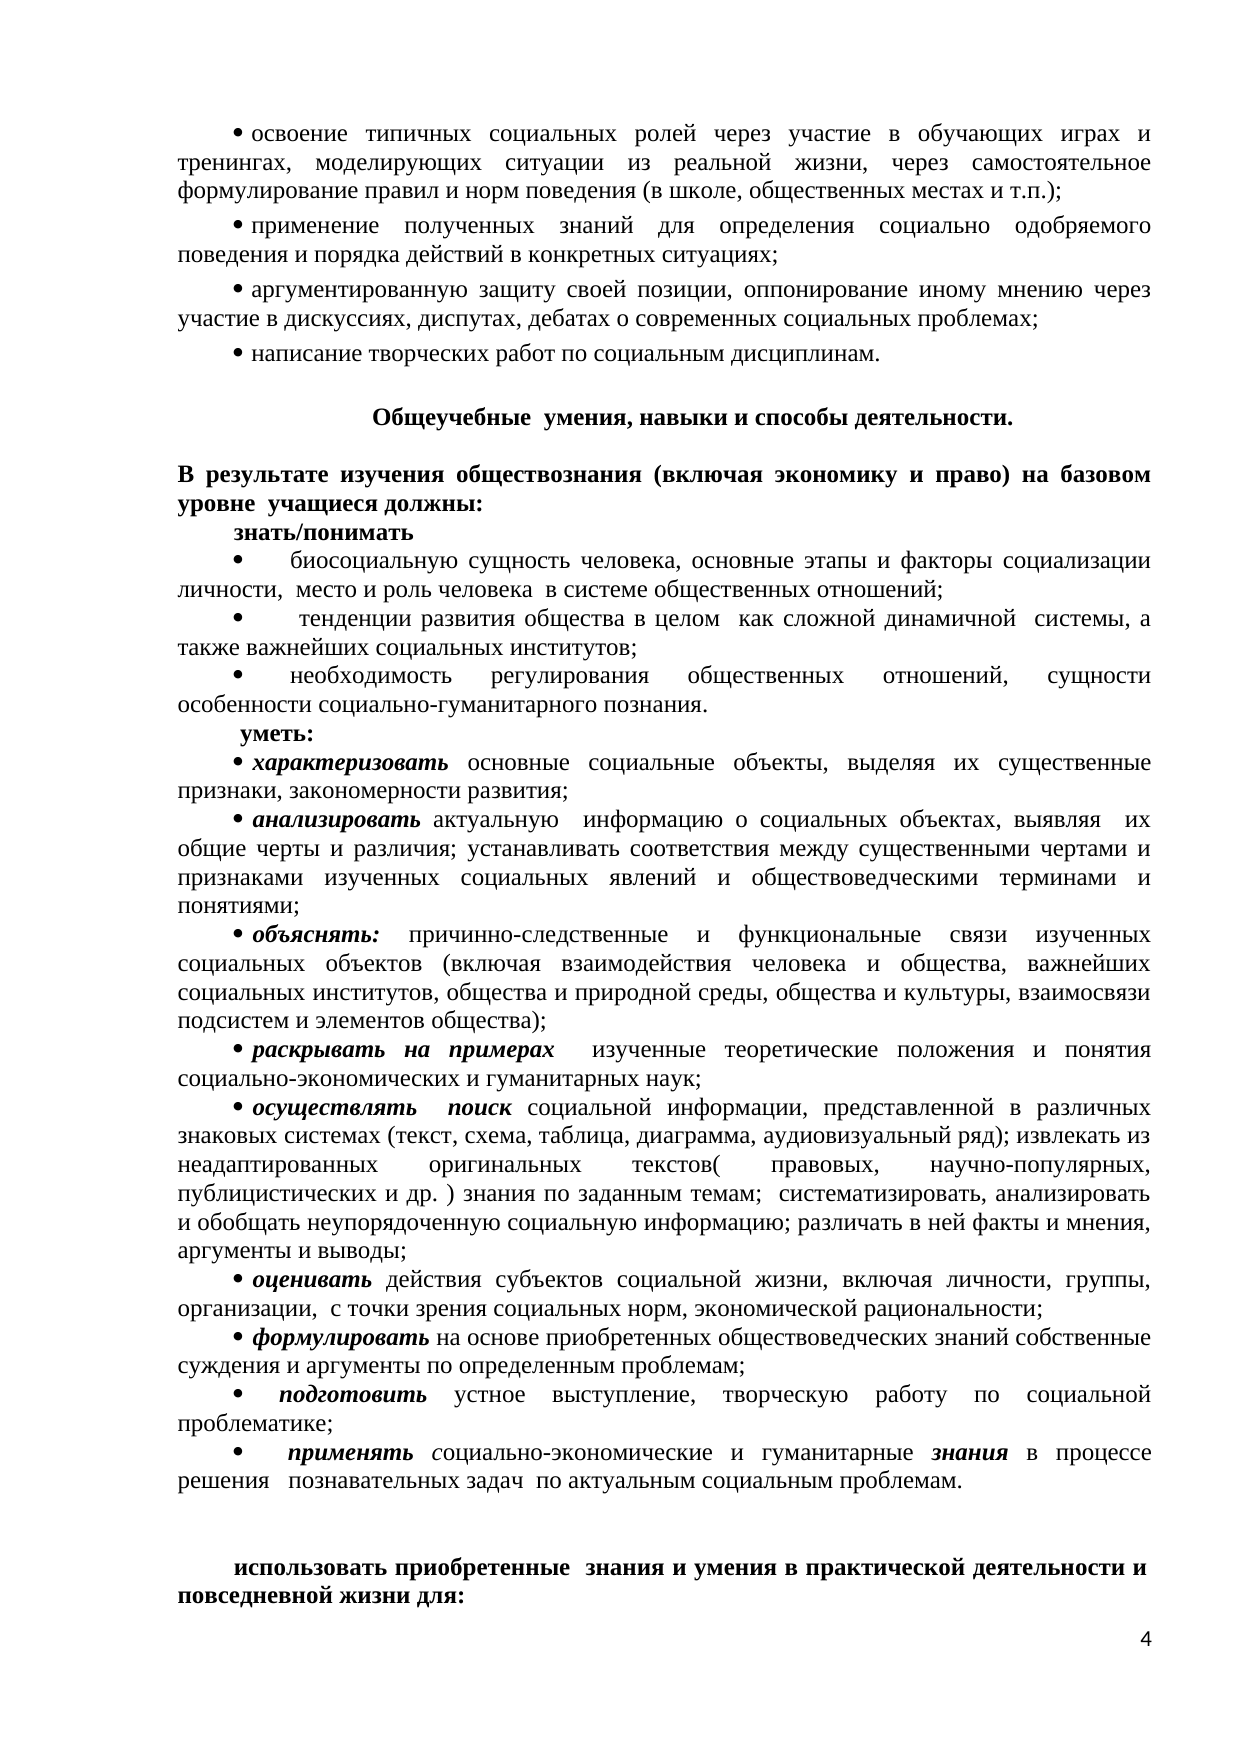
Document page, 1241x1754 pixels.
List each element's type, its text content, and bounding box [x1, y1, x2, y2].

list применение полученных знаний для определения социально одобряемого поведения и порядка действий в конкретных ситуациях; [177, 211, 1152, 268]
list аргументированную защиту своей позиции, оппонирование иному мнению через участие в дискуссиях, диспутах, дебатах о современных социальных проблемах; [177, 274, 1152, 332]
list тенденции развития общества в целом как сложной динамичной системы, а также важнейших социальных институтов; [177, 603, 1152, 661]
text Общеучебные умения, навыки и способы деятельности. [177, 402, 1152, 431]
list раскрывать на примерах изученные теоретические положения и понятия социально-экономических и гуманитарных наук; [177, 1034, 1152, 1092]
list объяснять: причинно-следственные и функциональные связи изученных социальных объектов (включая взаимодействия человека и общества, важнейших социальных институтов, общества и природной среды, общества и культуры, взаимосвязи подсистем и элементов общества); [177, 919, 1152, 1034]
text уметь: [177, 718, 1152, 747]
text В результате изучения обществознания (включая экономику и право) на базовом уровне учащиеся должны: [177, 459, 1152, 517]
list подготовить устное выступление, творческую работу по социальной проблематике; [177, 1379, 1152, 1437]
list написание творческих работ по социальным дисциплинам. [177, 338, 1152, 367]
text использовать приобретенные знания и умения в практической деятельности и повседневной жизни для: [177, 1552, 1148, 1609]
list биосоциальную сущность человека, основные этапы и факторы социализации личности, место и роль человека в системе общественных отношений; [177, 546, 1152, 603]
list характеризовать основные социальные объекты, выделяя их существенные признаки, закономерности развития; [177, 747, 1152, 804]
list анализировать актуальную информацию о социальных объектах, выявляя их общие черты и различия; устанавливать соответствия между существенными чертами и признаками изученных социальных явлений и обществоведческими терминами и понятиями; [177, 804, 1152, 919]
list оценивать действия субъектов социальной жизни, включая личности, группы, организации, с точки зрения социальных норм, экономической рациональности; [177, 1264, 1152, 1322]
list освоение типичных социальных ролей через участие в обучающих играх и тренингах, моделирующих ситуации из реальной жизни, через самостоятельное формулирование правил и норм поведения (в школе, общественных местах и т.п.); [177, 118, 1152, 204]
list формулировать на основе приобретенных обществоведческих знаний собственные суждения и аргументы по определенным проблемам; [177, 1322, 1152, 1379]
text знать/понимать [177, 517, 1152, 546]
list применять социально-экономические и гуманитарные знания в процессе решения познавательных задач по актуальным социальным проблемам. [177, 1437, 1152, 1494]
list необходимость регулирования общественных отношений, сущности особенности социально-гуманитарного познания. [177, 661, 1152, 718]
list осуществлять поиск социальной информации, представленной в различных знаковых системах (текст, схема, таблица, диаграмма, аудиовизуальный ряд); извлекать из неадаптированных оригинальных текстов( правовых, научно-популярных, публицистических и др. ) знания по заданным темам; систематизировать, анализировать и обобщать неупорядоченную социальную информацию; различать в ней факты и мнения, аргументы и выводы; [177, 1092, 1152, 1264]
